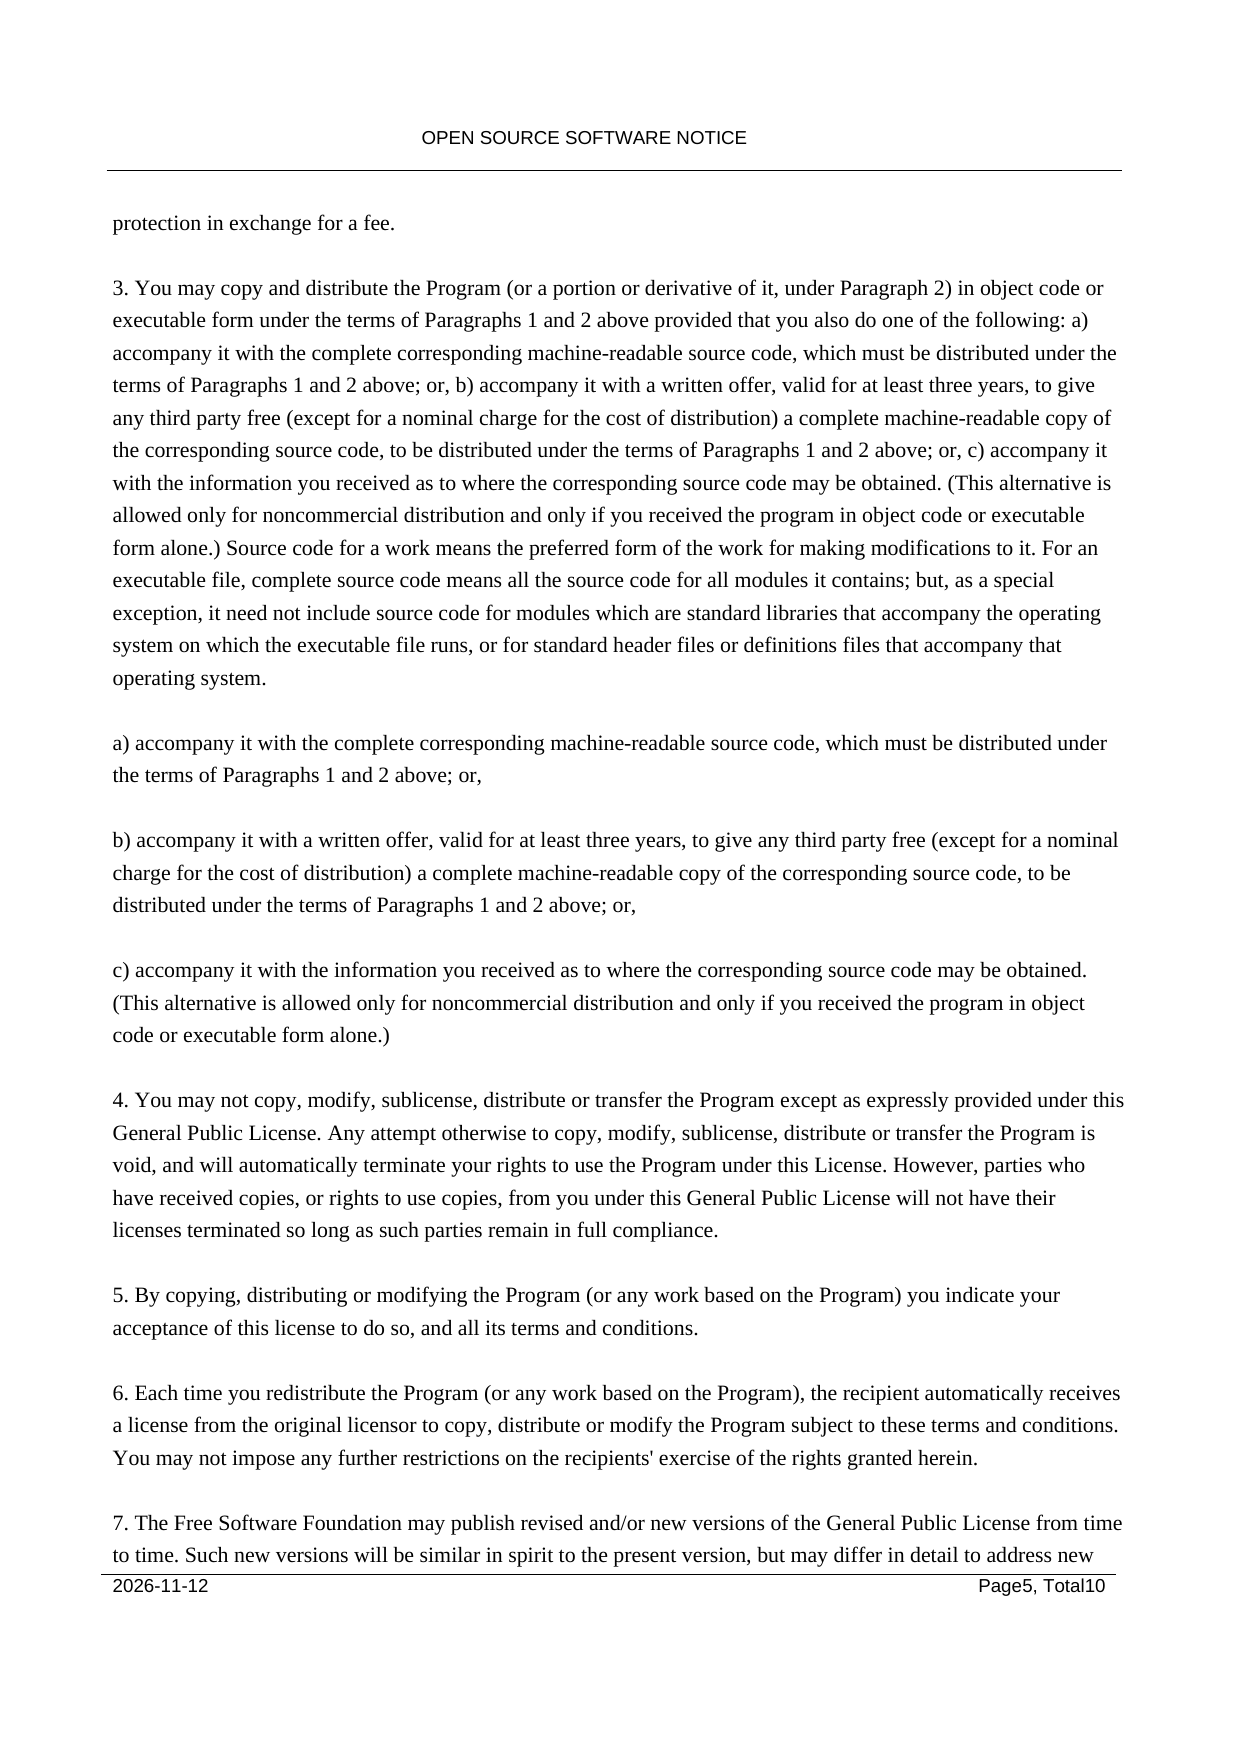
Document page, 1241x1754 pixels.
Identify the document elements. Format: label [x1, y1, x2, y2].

text [112, 206, 1128, 1571]
